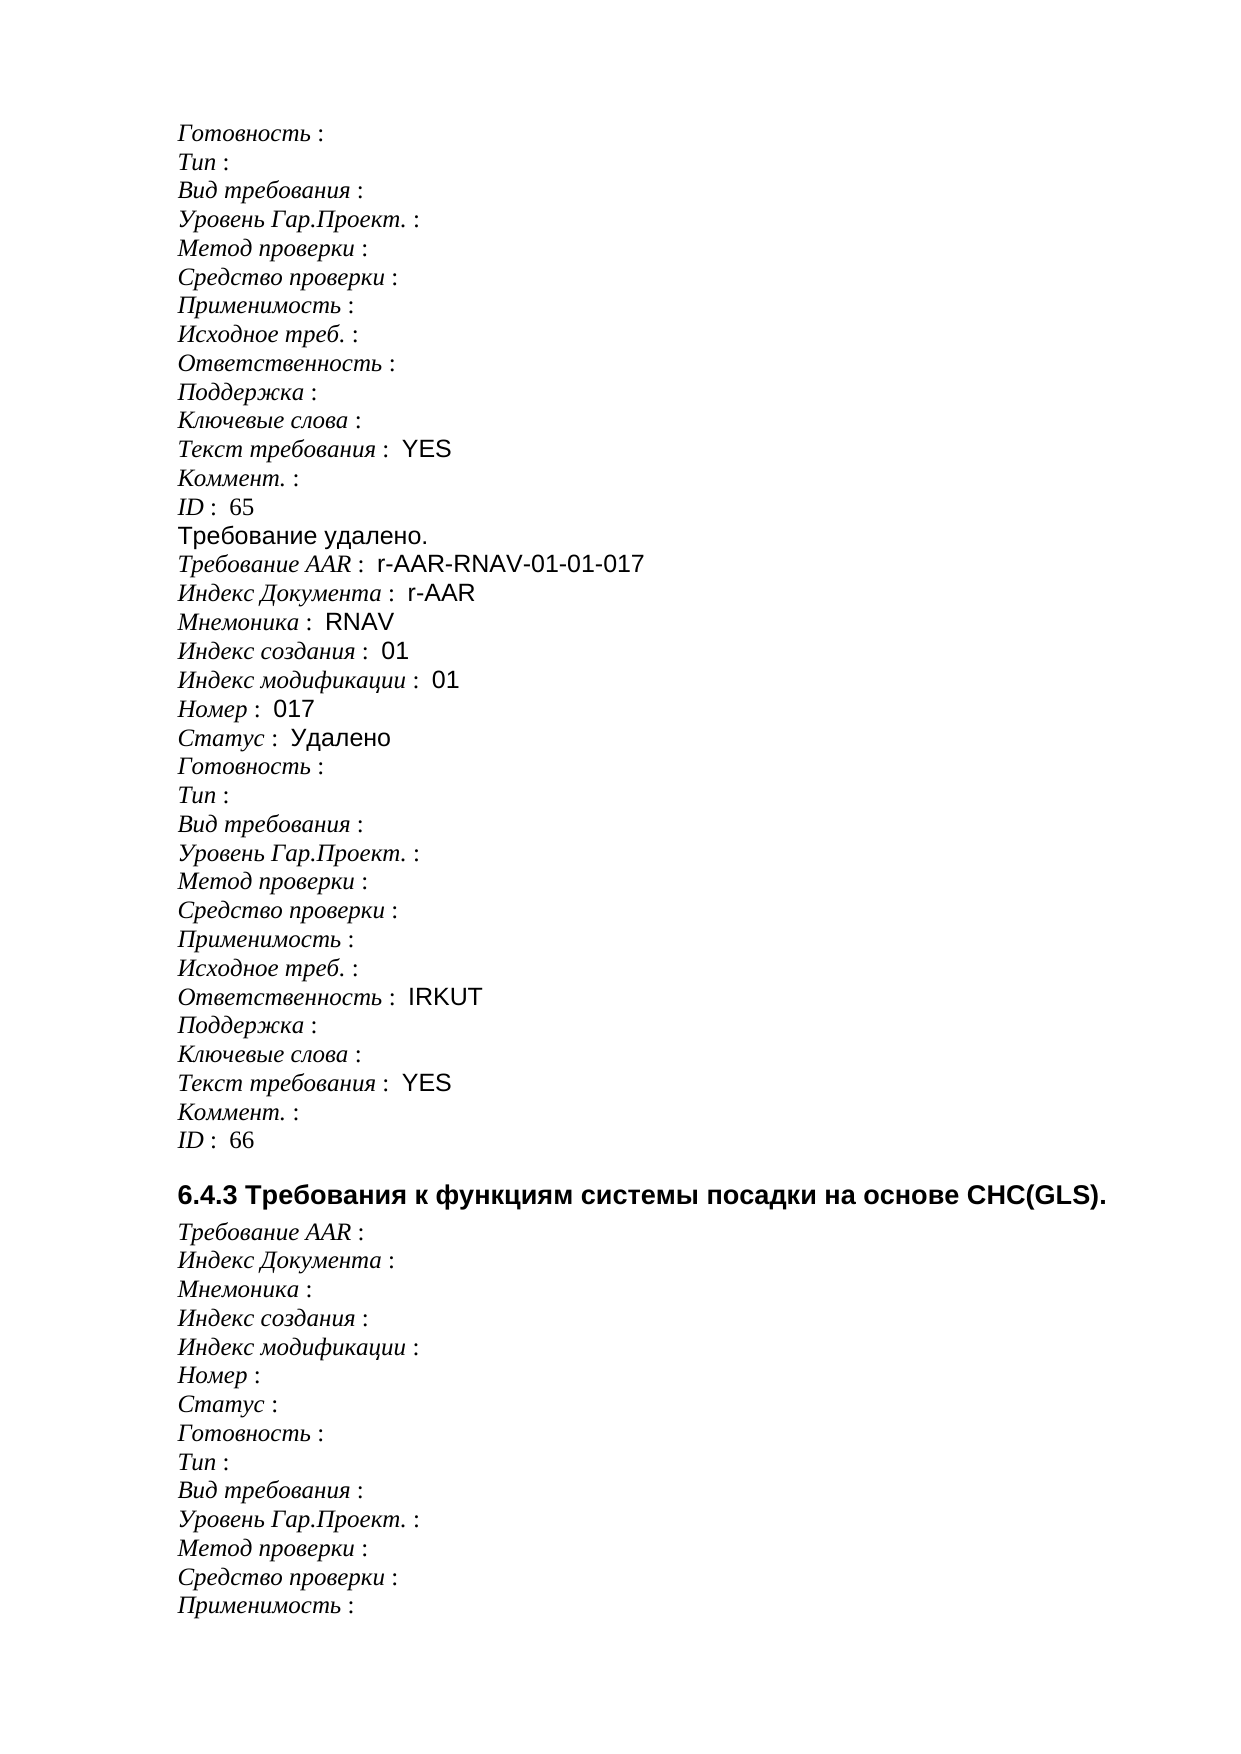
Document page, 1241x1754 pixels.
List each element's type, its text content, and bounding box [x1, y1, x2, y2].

text Текст требования : YES [177, 1068, 1152, 1097]
text Статус : [177, 1389, 1152, 1418]
text Готовность : [177, 118, 1152, 147]
text Поддержка : [177, 1010, 1152, 1039]
text ID : 66 [177, 1125, 1152, 1154]
text Статус : Удалено [177, 723, 1152, 751]
text Тип : [177, 147, 1152, 176]
text Уровень Гар.Проект. : [177, 838, 1152, 866]
text Требование AAR : r-AAR-RNAV-01-01-017 [177, 549, 1152, 578]
text Готовность : [177, 1418, 1152, 1447]
text Средство проверки : [177, 1562, 1152, 1590]
text Ключевые слова : [177, 406, 1152, 434]
text Требование удалено. [177, 521, 1152, 549]
text Применимость : [177, 291, 1152, 319]
text Номер : [177, 1360, 1152, 1389]
text Мнемоника : RNAV [177, 607, 1152, 636]
text Индекс Документа : r-AAR [177, 578, 1152, 607]
text ID : 65 [177, 492, 1152, 521]
text Индекс создания : 01 [177, 636, 1152, 665]
text Средство проверки : [177, 262, 1152, 291]
text Текст требования : YES [177, 434, 1152, 463]
text Уровень Гар.Проект. : [177, 1504, 1152, 1533]
text Индекс создания : [177, 1303, 1152, 1332]
text Вид требования : [177, 1475, 1152, 1504]
text Ключевые слова : [177, 1039, 1152, 1068]
subtitle 6.4.3 Требования к функциям системы посадки на основе СНС(GLS). [177, 1179, 1152, 1210]
text Требование AAR : [177, 1217, 1152, 1245]
text Мнемоника : [177, 1274, 1152, 1303]
text Средство проверки : [177, 895, 1152, 924]
text Вид требования : [177, 176, 1152, 204]
text Индекс Документа : [177, 1245, 1152, 1274]
text Метод проверки : [177, 866, 1152, 895]
text Тип : [177, 780, 1152, 809]
text Коммент. : [177, 1097, 1152, 1125]
text Ответственность : IRKUT [177, 981, 1152, 1010]
text Номер : 017 [177, 694, 1152, 723]
text Исходное треб. : [177, 319, 1152, 348]
text Готовность : [177, 751, 1152, 780]
text Тип : [177, 1447, 1152, 1475]
text Применимость : [177, 924, 1152, 953]
text Исходное треб. : [177, 953, 1152, 981]
text Вид требования : [177, 809, 1152, 838]
text Применимость : [177, 1590, 1152, 1619]
text Индекс модификации : [177, 1332, 1152, 1360]
text Ответственность : [177, 348, 1152, 377]
text Метод проверки : [177, 1533, 1152, 1562]
text Уровень Гар.Проект. : [177, 204, 1152, 233]
text Коммент. : [177, 463, 1152, 492]
text Метод проверки : [177, 233, 1152, 262]
text Индекс модификации : 01 [177, 665, 1152, 694]
text Поддержка : [177, 377, 1152, 406]
